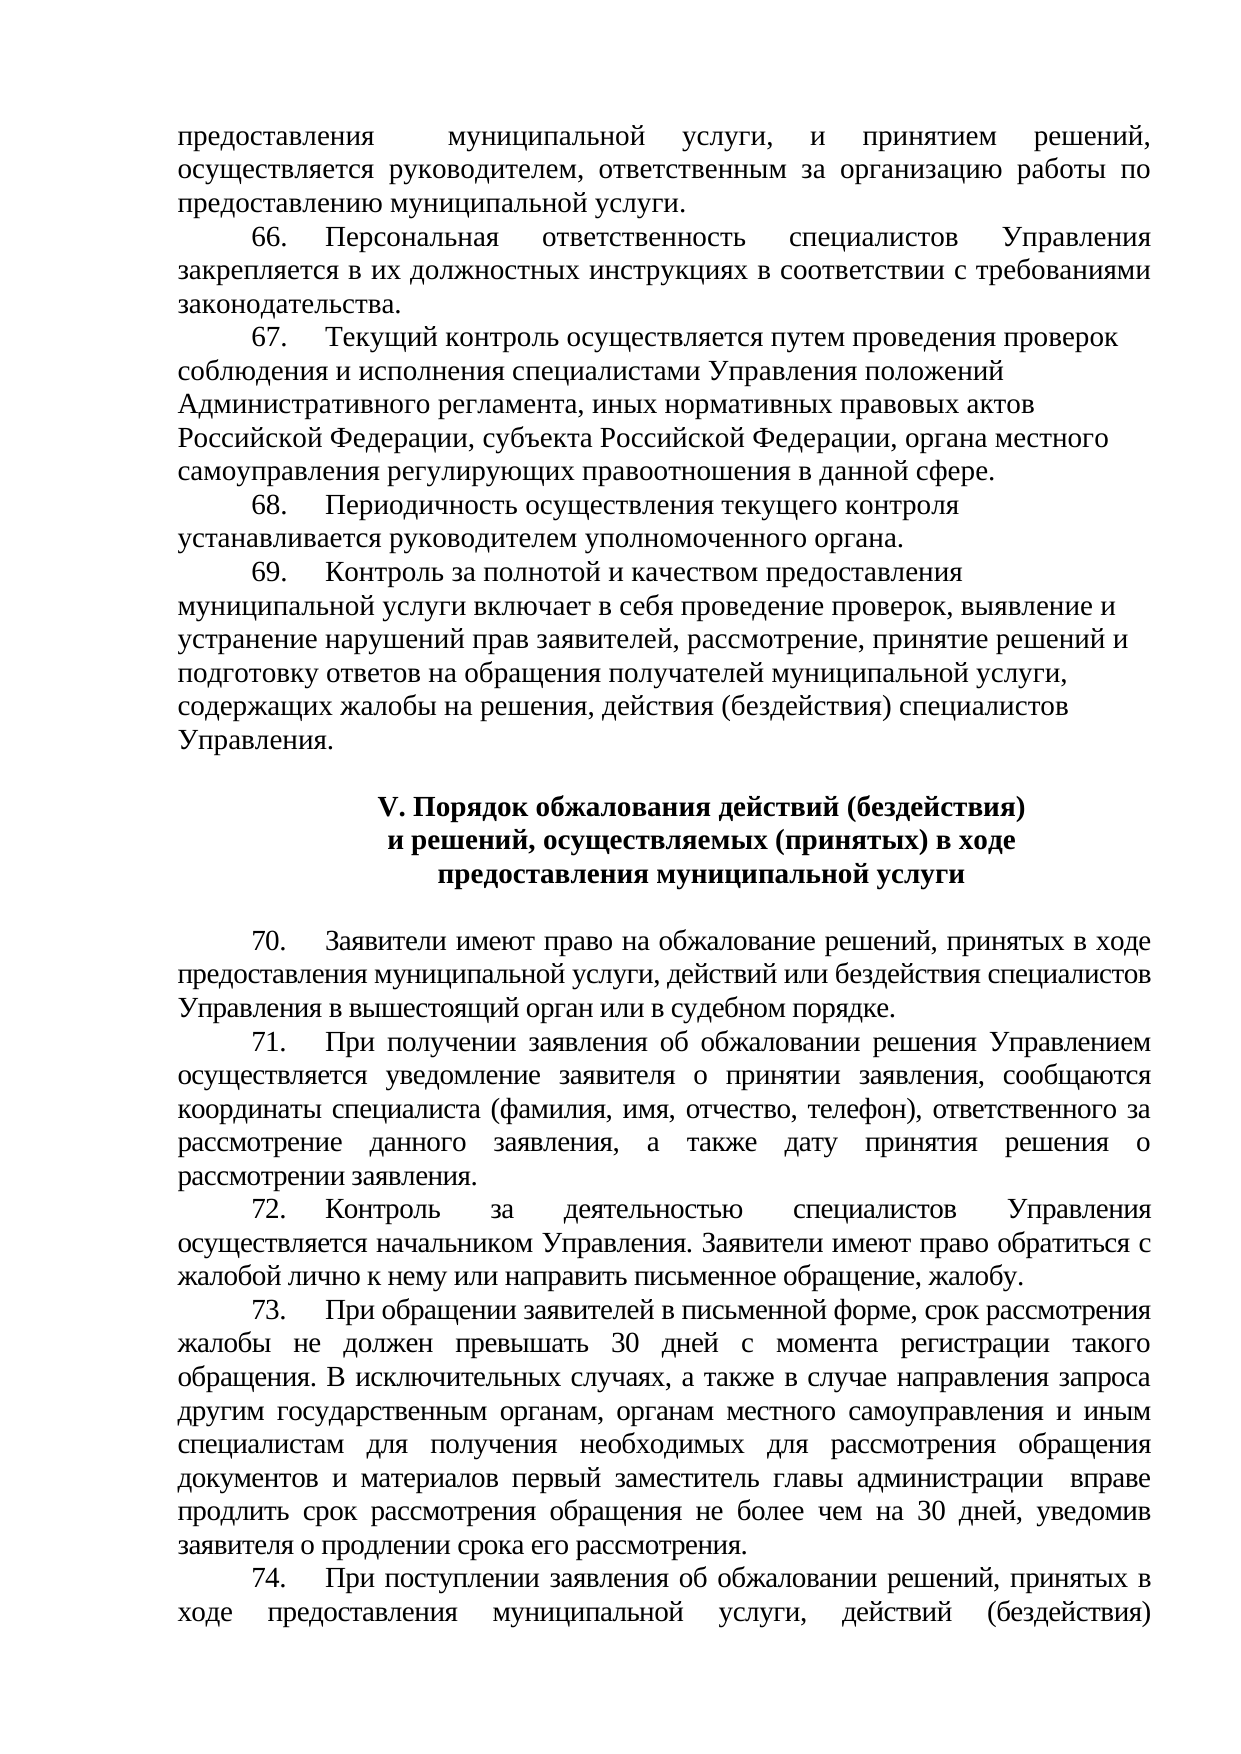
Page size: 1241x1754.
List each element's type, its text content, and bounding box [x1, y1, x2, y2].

text предоставления муниципальной услуги [177, 856, 1152, 889]
list Заявители имеют право на обжалование решений, принятых в ходе предоставления муниципальной услуги, действий или бездействия специалистов Управления в вышестоящий орган или в судебном порядке. [177, 923, 1152, 1024]
list Контроль за деятельностью специалистов Управления осуществляется начальником Управления. Заявители имеют право обратиться с жалобой лично к нему или направить письменное обращение, жалобу. [177, 1191, 1152, 1292]
text и решений, осуществляемых (принятых) в ходе [177, 822, 1152, 856]
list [177, 1560, 1152, 1627]
list При обращении заявителей в письменной форме, срок рассмотрения жалобы не должен превышать 30 дней с момента регистрации такого обращения. В исключительных случаях, а также в случае направления запроса другим государственным органам, органам местного самоуправления и иным специалистам для получения необходимых для рассмотрения обращения документов и материалов первый заместитель главы администрации вправе продлить срок рассмотрения обращения не более чем на 30 дней, уведомив заявителя о продлении срока его рассмотрения. [177, 1292, 1152, 1560]
list Контроль за полнотой и качеством предоставления муниципальной услуги включает в себя проведение проверок, выявление и устранение нарушений прав заявителей, рассмотрение, принятие решений и подготовку ответов на обращения получателей муниципальной услуги, содержащих жалобы на решения, действия (бездействия) специалистов Управления. [177, 554, 1152, 755]
list При получении заявления об обжаловании решения Управлением осуществляется уведомление заявителя о принятии заявления, сообщаются координаты специалиста (фамилия, имя, отчество, телефон), ответственного за рассмотрение данного заявления, а также дату принятия решения о рассмотрении заявления. [177, 1024, 1152, 1191]
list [177, 118, 1152, 219]
text V. Порядок обжалования действий (бездействия) [177, 789, 1152, 822]
list Персональная ответственность специалистов Управления закрепляется в их должностных инструкциях в соответствии с требованиями законодательства. [177, 219, 1152, 319]
list Периодичность осуществления текущего контроля устанавливается руководителем уполномоченного органа. [177, 487, 1152, 554]
list Текущий контроль осуществляется путем проведения проверок соблюдения и исполнения специалистами Управления положений Административного регламента, иных нормативных правовых актов Российской Федерации, субъекта Российской Федерации, органа местного самоуправления регулирующих правоотношения в данной сфере. [177, 319, 1152, 487]
